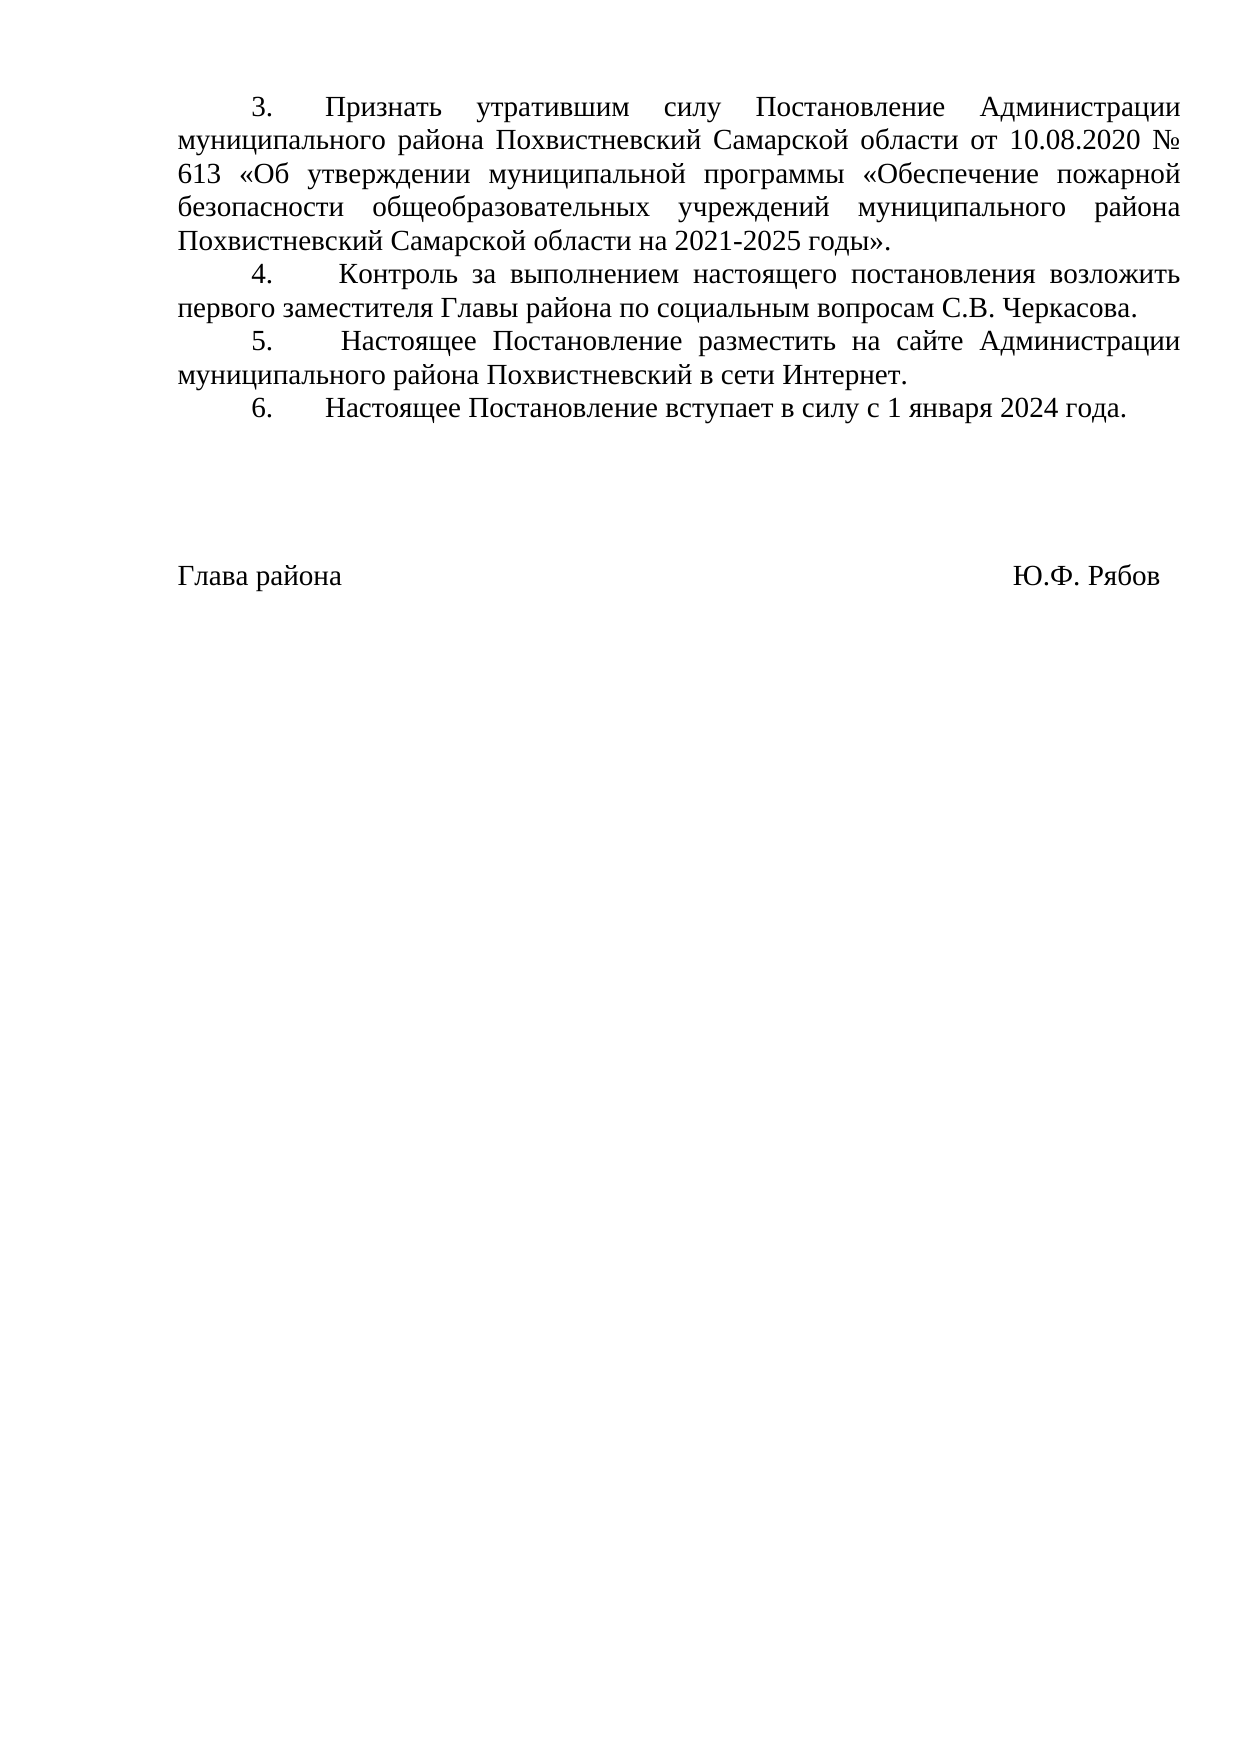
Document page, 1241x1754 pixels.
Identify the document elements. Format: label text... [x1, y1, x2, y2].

list Контроль за выполнением настоящего постановления возложить первого заместителя Главы района по социальным вопросам С.В. Черкасова. [177, 256, 1181, 323]
list Настоящее Постановление разместить на сайте Администрации муниципального района Похвистневский в сети Интернет. [177, 323, 1181, 391]
list Настоящее Постановление вступает в силу с 1 января 2024 года. [177, 391, 1181, 424]
list Признать утратившим силу Постановление Администрации муниципального района Похвистневский Самарской области от 10.08.2020 № 613 «Об утверждении муниципальной программы «Обеспечение пожарной безопасности общеобразовательных учреждений муниципального района Похвистневский Самарской области на 2021-2025 годы». [177, 89, 1181, 256]
text Глава района Ю.Ф. Рябов [177, 558, 1181, 592]
